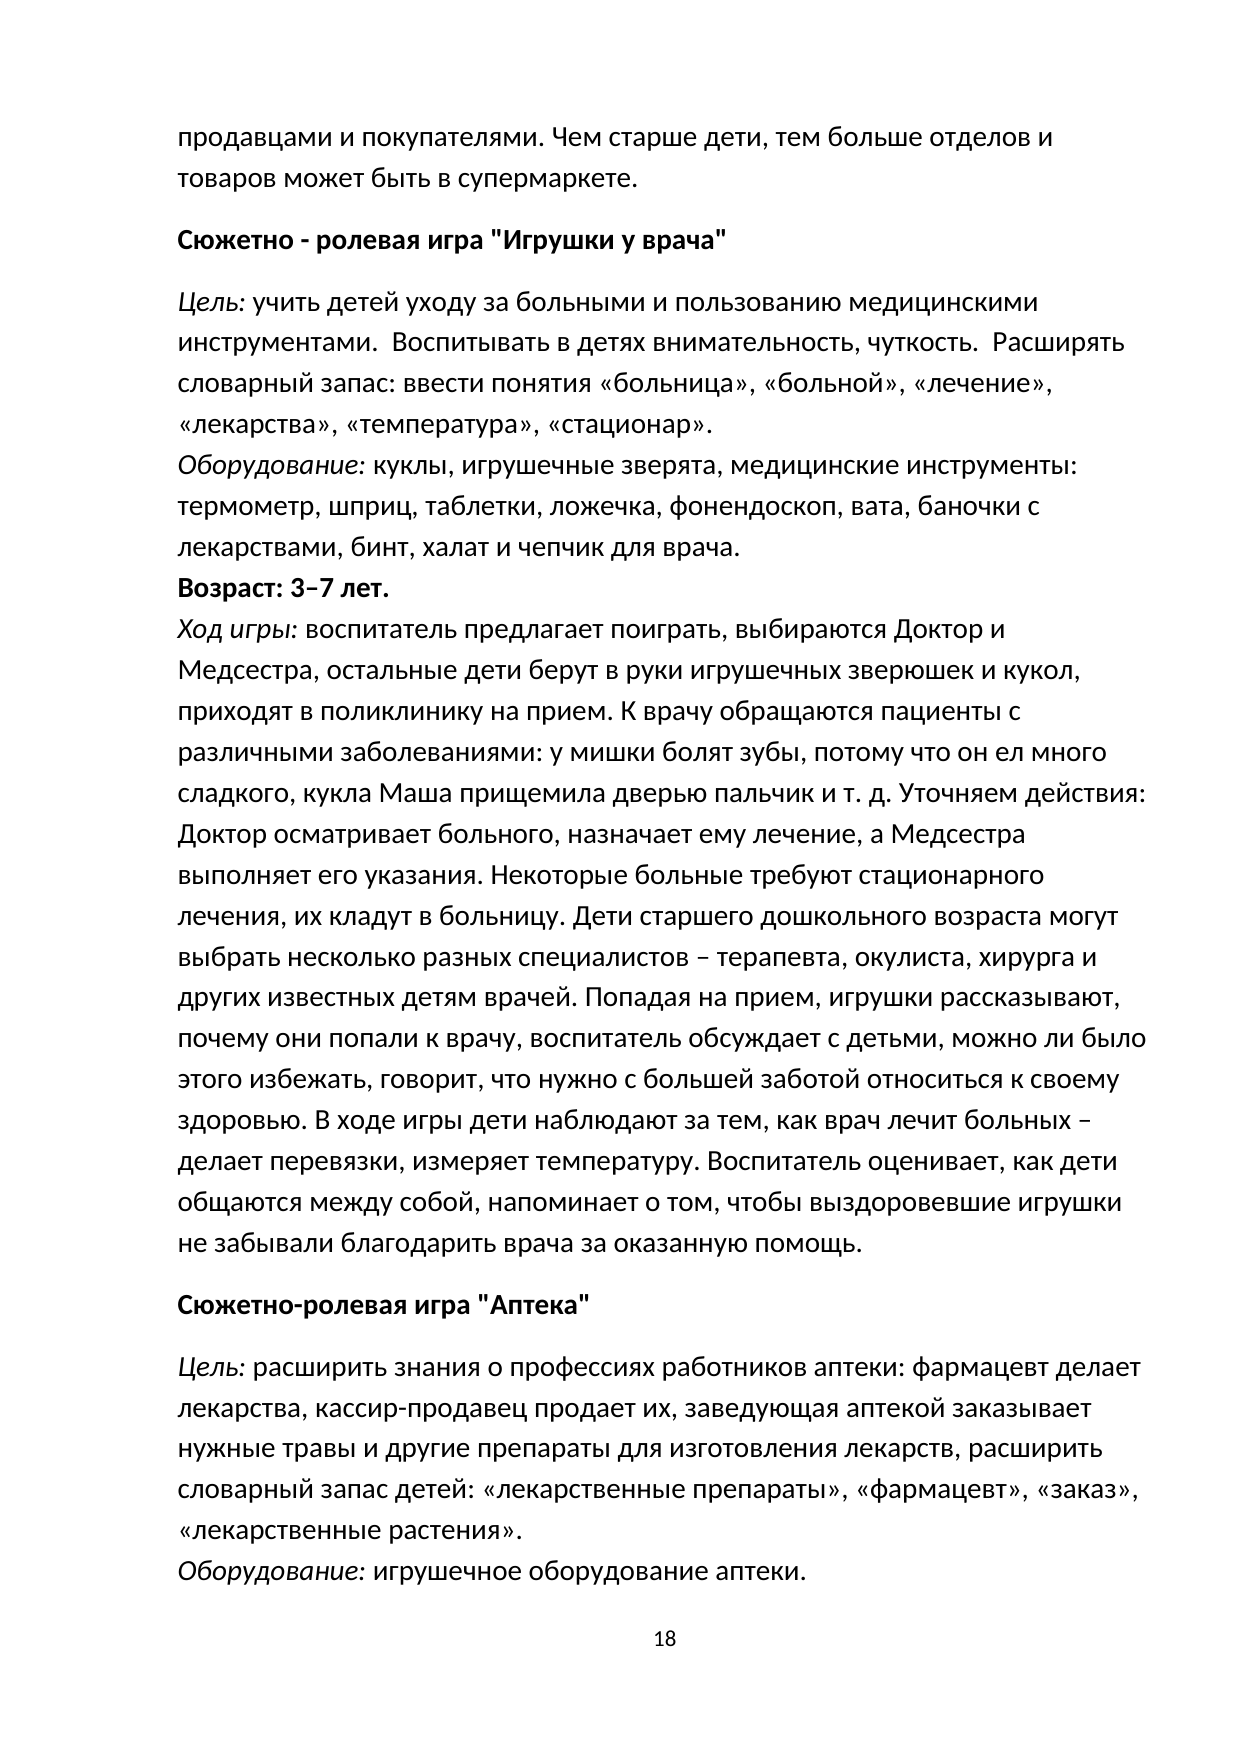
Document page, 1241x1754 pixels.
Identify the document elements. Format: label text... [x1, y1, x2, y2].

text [177, 1348, 1152, 1588]
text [177, 118, 1152, 195]
text Сюжетно-ролевая игра "Аптека" [177, 1286, 1152, 1322]
text Цель: учить детей уходу за больными и пользованию медицинскими инструментами. Воспитывать в детях внимательность, чуткость. Расширять словарный запас: ввести понятия «больница», «больной», «лечение», «лекарства», «температура», «стационар». Оборудование: куклы, игрушечные зверята, медицинские инструменты: термометр, шприц, таблетки, ложечка, фонендоскоп, вата, баночки с лекарствами, бинт, халат и чепчик для врача. Возраст: 3–7 лет. Ход игры: воспитатель предлагает поиграть, выбираются Доктор и Медсестра, остальные дети берут в руки игрушечных зверюшек и кукол, приходят в поликлинику на прием. К врачу обращаются пациенты с различными заболеваниями: у мишки болят зубы, потому что он ел много сладкого, кукла Маша прищемила дверью пальчик и т. д. Уточняем действия: Доктор осматривает больного, назначает ему лечение, а Медсестра выполняет его указания. Некоторые больные требуют стационарного лечения, их кладут в больницу. Дети старшего дошкольного возраста могут выбрать несколько разных специалистов – терапевта, окулиста, хирурга и других известных детям врачей. Попадая на прием, игрушки рассказывают, почему они попали к врачу, воспитатель обсуждает с детьми, можно ли было этого избежать, говорит, что нужно с большей заботой относиться к своему здоровью. В ходе игры дети наблюдают за тем, как врач лечит больных – делает перевязки, измеряет температуру. Воспитатель оценивает, как дети общаются между собой, напоминает о том, чтобы выздоровевшие игрушки не забывали благодарить врача за оказанную помощь. [177, 283, 1152, 1260]
text Сюжетно - ролевая игра "Игрушки у врача" [177, 221, 1152, 256]
